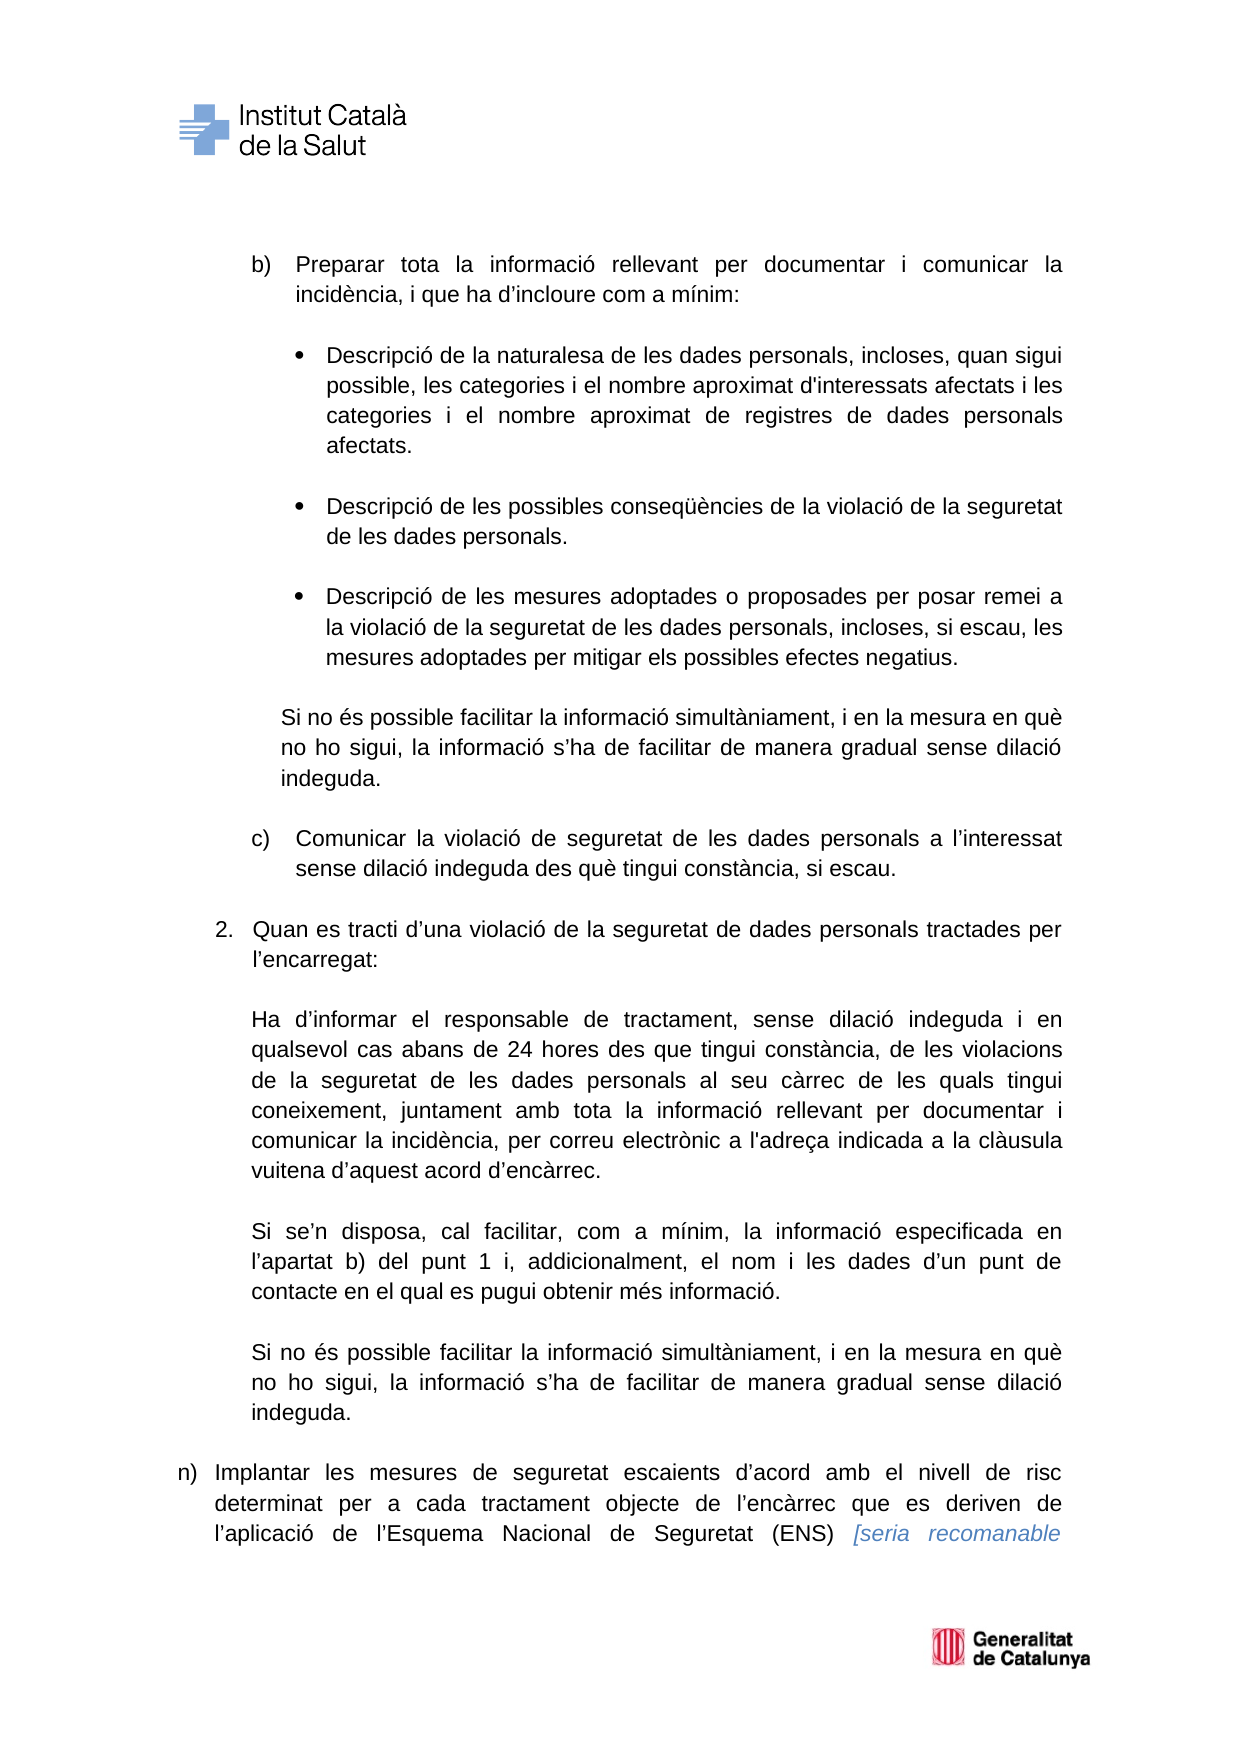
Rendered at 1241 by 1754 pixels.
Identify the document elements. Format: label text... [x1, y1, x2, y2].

text Si no és possible facilitar la informació simultàniament, i en la mesura en què no ho sigui, la informació s’ha de facilitar de manera gradual sense dilació indeguda. [281, 704, 1063, 791]
picture [177, 100, 410, 161]
list Descripció de les mesures adoptades o proposades per posar remei a la violació de la seguretat de les dades personals, incloses, si escau, les mesures adoptades per mitigar els possibles efectes negatius. [295, 583, 1063, 670]
list Descripció de les possibles conseqüències de la violació de la seguretat de les dades personals. [295, 493, 1063, 549]
list Si se’n disposa, cal facilitar, com a mínim, la informació especificada en l’apartat b) del punt 1 i, addicionalment, el nom i les dades d’un punt de contacte en el qual es pugui obtenir més informació. [251, 1218, 1063, 1304]
picture [893, 1621, 1129, 1674]
list Descripció de la naturalesa de les dades personals, incloses, quan sigui possible, les categories i el nombre aproximat d'interessats afectats i les categories i el nombre aproximat de registres de dades personals afectats. [295, 342, 1063, 459]
list Preparar tota la informació rellevant per documentar i comunicar la incidència, i que ha d’incloure com a mínim: [251, 251, 1063, 308]
list Si no és possible facilitar la informació simultàniament, i en la mesura en què no ho sigui, la informació s’ha de facilitar de manera gradual sense dilació indeguda. [251, 1338, 1063, 1425]
list Comunicar la violació de seguretat de les dades personals a l’interessat sense dilació indeguda des què tingui constància, si escau. [251, 825, 1063, 882]
list Ha d’informar el responsable de tractament, sense dilació indeguda i en qualsevol cas abans de 24 hores des que tingui constància, de les violacions de la seguretat de les dades personals al seu càrrec de les quals tingui coneixement, juntament amb tota la informació rellevant per documentar i comunicar la incidència, per correu electrònic a l'adreça indicada a la clàusula vuitena d’aquest acord d’encàrrec. [251, 1006, 1063, 1184]
list Quan es tracti d’una violació de la seguretat de dades personals tractades per l’encarregat: [215, 916, 1063, 972]
